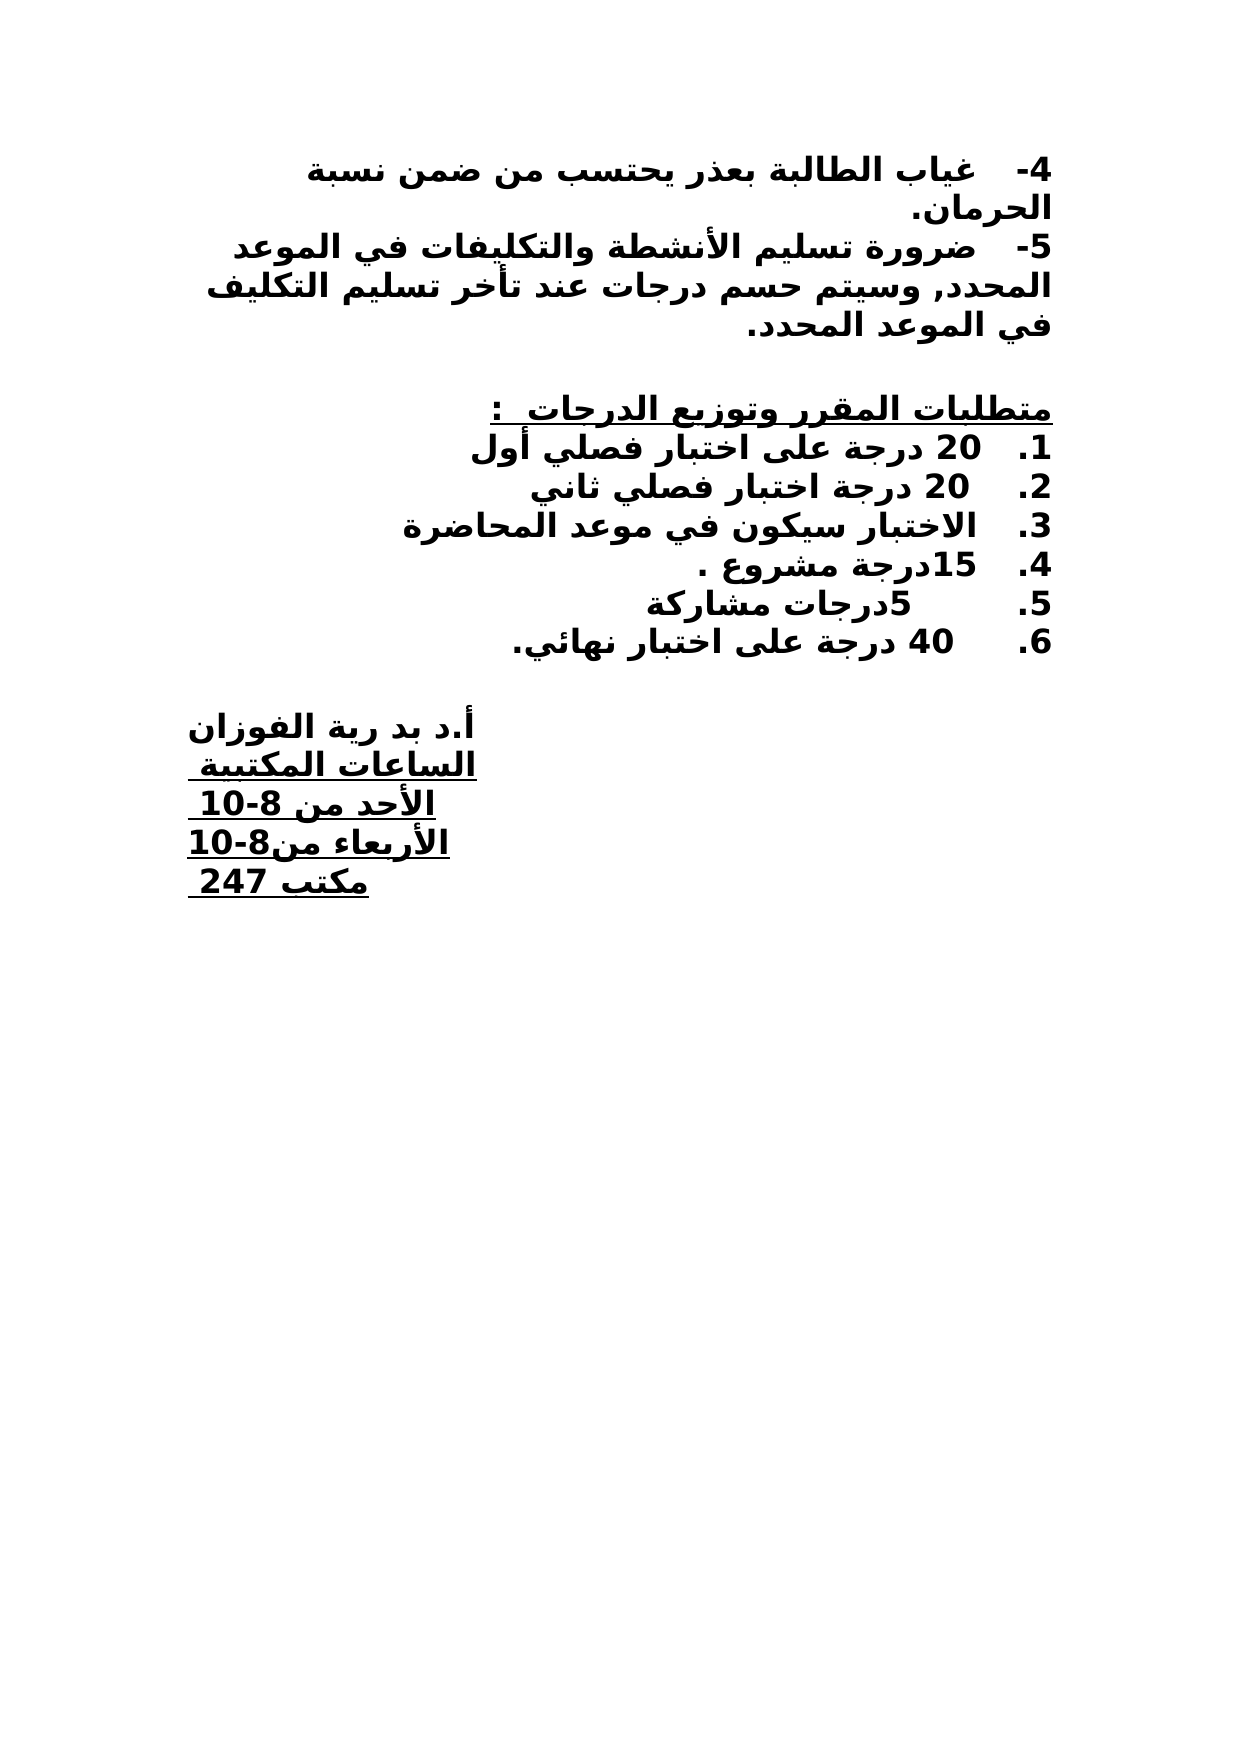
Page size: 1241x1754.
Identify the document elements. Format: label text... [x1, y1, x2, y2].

text الأحد من 8-10 [187, 785, 1053, 824]
text 1. 20 درجة على اختبار فصلي أول [187, 428, 1053, 467]
text 2. 20 درجة اختبار فصلي ثاني [187, 467, 1053, 506]
text الأربعاء من8-10 [187, 824, 1053, 862]
text 4. 15درجة مشروع . [187, 545, 1053, 584]
text متطلبات المقرر وتوزيع الدرجات : [187, 390, 1053, 428]
text مكتب 247 [187, 862, 1053, 901]
text 6. 40 درجة على اختبار نهائي. [187, 623, 1053, 662]
text 5- ضرورة تسليم الأنشطة والتكليفات في الموعد المحدد, وسيتم حسم درجات عند تأخر تسليم التكليف في الموعد المحدد. [187, 228, 1053, 344]
text 3. الاختبار سيكون في موعد المحاضرة [187, 506, 1053, 545]
text 4- غياب الطالبة بعذر يحتسب من ضمن نسبة الحرمان. [187, 150, 1053, 228]
text 5. 5درجات مشاركة [187, 584, 1053, 623]
text أ.د بد رية الفوزان [187, 707, 1053, 746]
text الساعات المكتبية [187, 746, 1053, 785]
